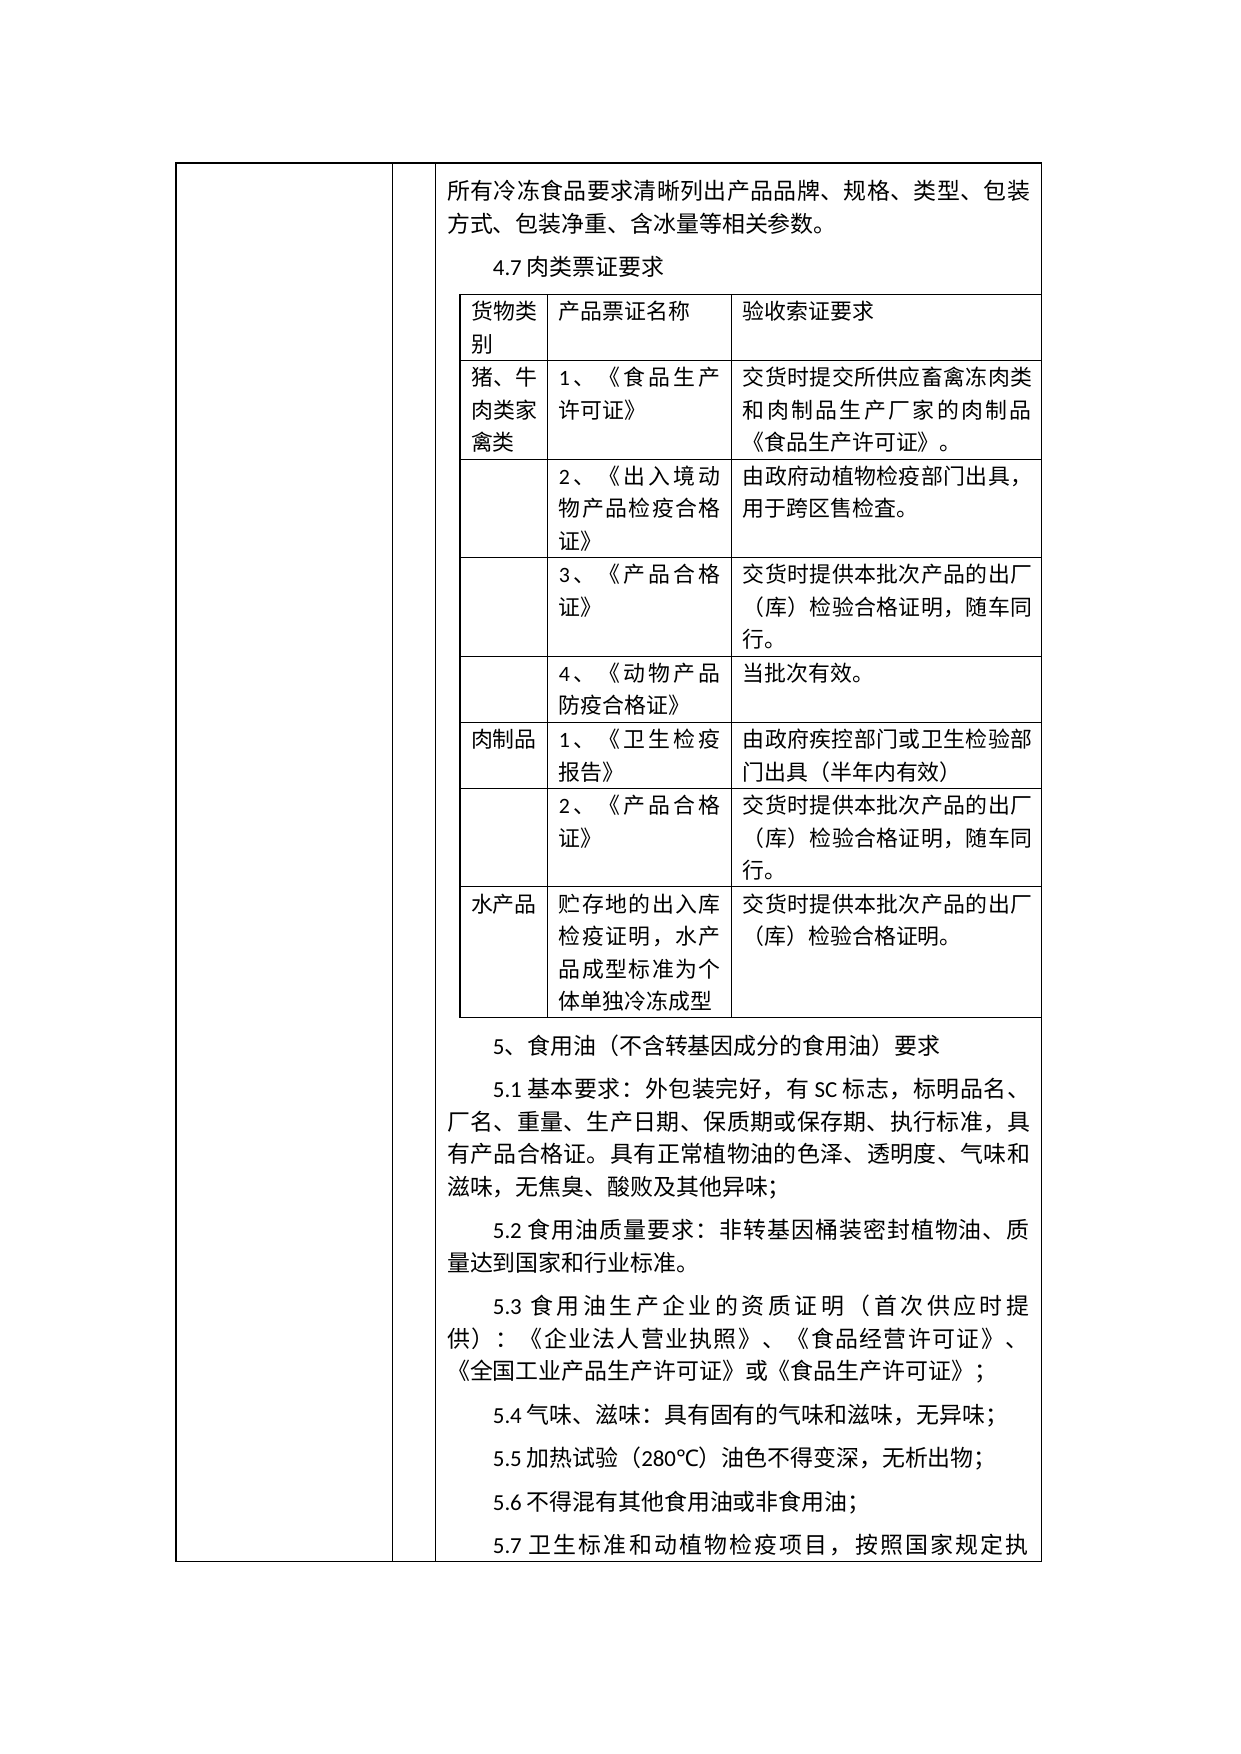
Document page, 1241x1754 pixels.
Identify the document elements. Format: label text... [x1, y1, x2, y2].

table_cell [177, 164, 392, 1561]
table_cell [436, 164, 1041, 1561]
table_cell 1 [393, 164, 435, 1561]
